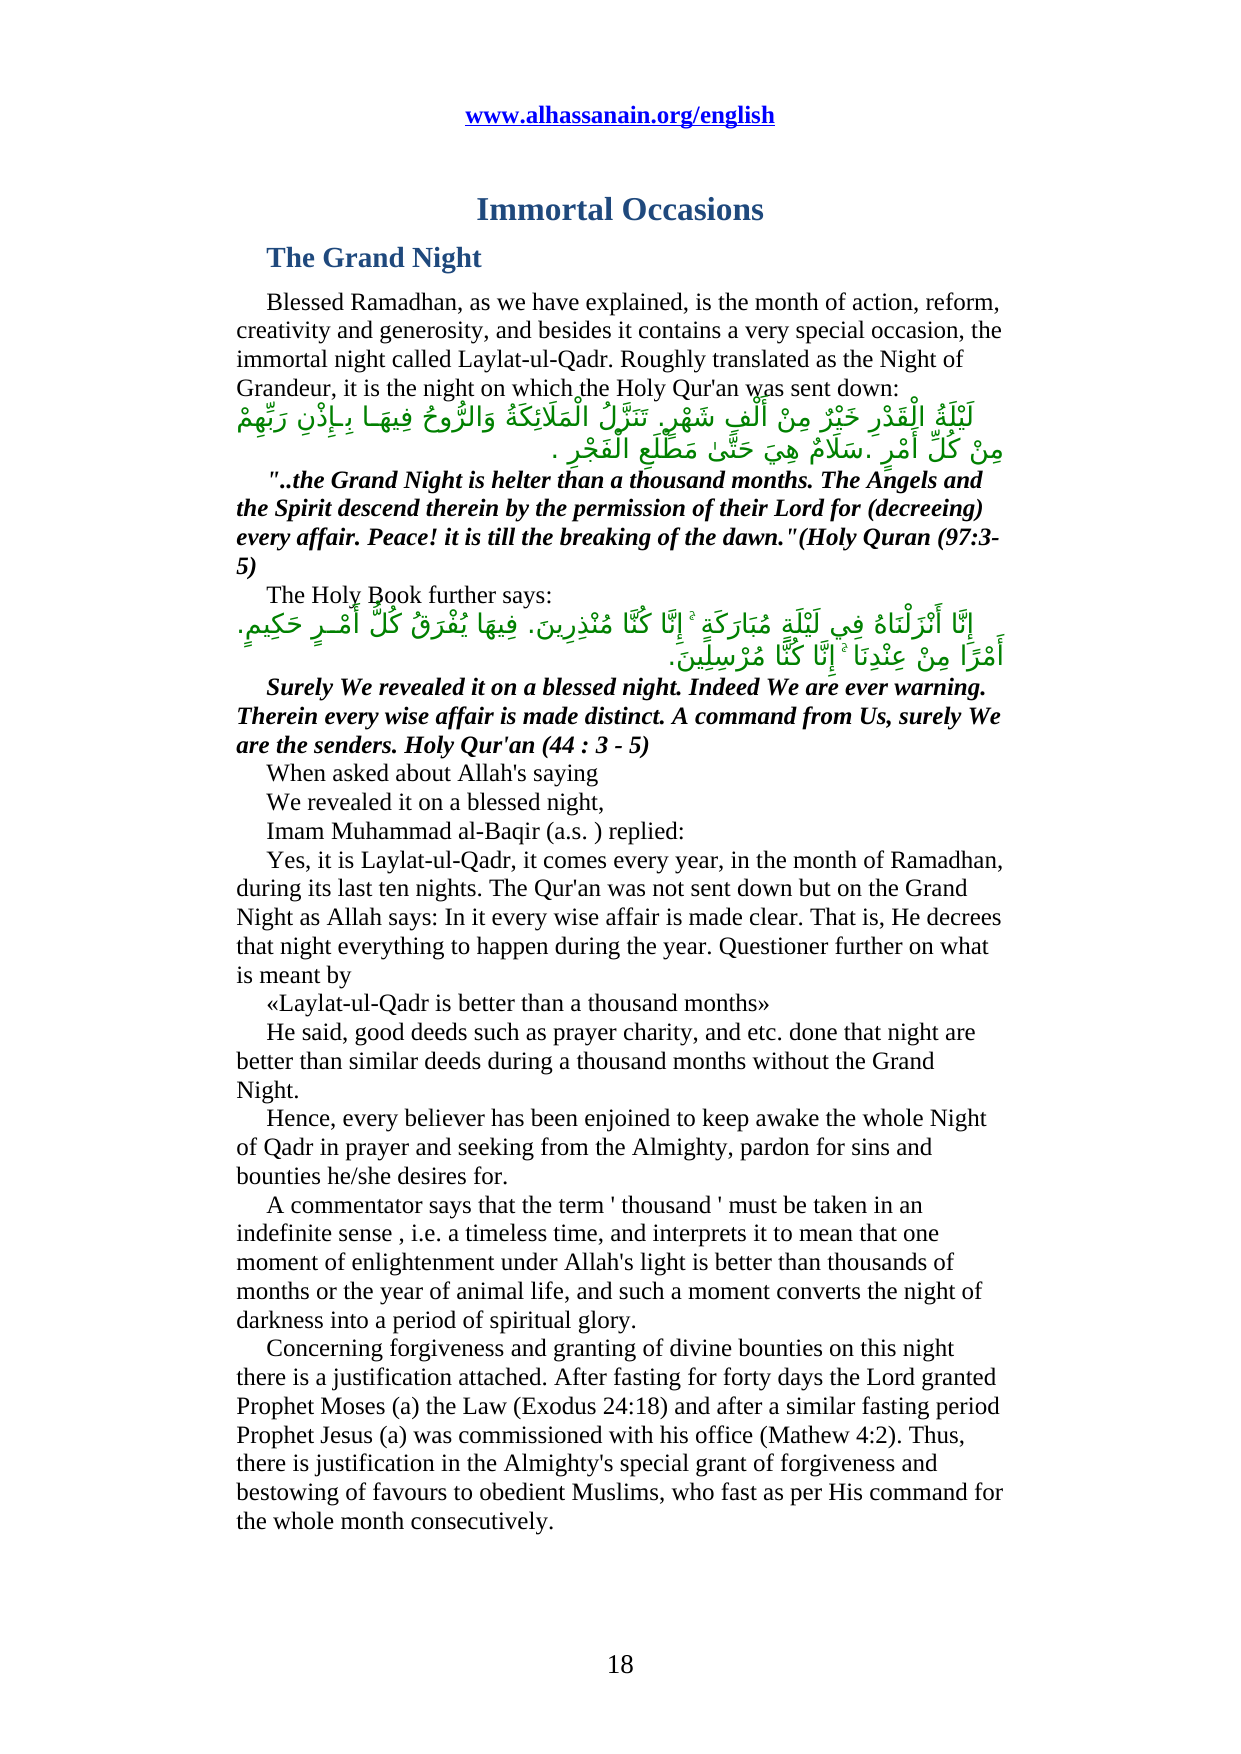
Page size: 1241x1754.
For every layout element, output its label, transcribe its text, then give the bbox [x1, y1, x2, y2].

text We revealed it on a blessed night, [236, 787, 1004, 816]
subtitle The Grand Night [236, 241, 1004, 274]
text Surely We revealed it on a blessed night. Indeed We are ever warning. Therein every wise affair is made distinct. A command from Us, surely We are the senders. Holy Qur'an (44 : 3 - 5) [236, 672, 1004, 758]
text Concerning forgiveness and granting of divine bounties on this night there is a justification attached. After fasting for forty days the Lord granted Prophet Moses (a) the Law (Exodus 24:18) and after a similar fasting period Prophet Jesus (a) was commissioned with his office (Mathew 4:2). Thus, there is justification in the Almighty's special grant of forgiveness and bestowing of favours to obedient Muslims, who fast as per His command for the whole month consecutively. [236, 1333, 1004, 1535]
text Yes, it is Laylat-ul-Qadr, it comes every year, in the month of Ramadhan, during its last ten nights. The Qur'an was not sent down but on the Grand Night as Allah says: In it every wise affair is made clear. That is, He decrees that night everything to happen during the year. Questioner further on what is meant by [236, 845, 1004, 988]
text إِنَّا أَنْزَلْنَاهُ فِي لَيْلَةٍ مُبَارَكَةٍ ۚ إِنَّا كُنَّا مُنْذِرِينَ. فِيهَا يُفْرَقُ كُلُّ أَمْرٍ حَكِيمٍ. أَمْرًا مِنْ عِنْدِنَا ۚ إِنَّا كُنَّا مُرْسِلِينَ. [236, 608, 1004, 672]
text «Laylat-ul-Qadr is better than a thousand months» [236, 988, 1004, 1017]
text Hence, every believer has been enjoined to keep awake the whole Night of Qadr in prayer and seeking from the Almighty, pardon for sins and bounties he/she desires for. [236, 1103, 1004, 1190]
text A commentator says that the term ' thousand ' must be taken in an indefinite sense , i.e. a timeless time, and interprets it to mean that one moment of enlightenment under Allah's light is better than thousands of months or the year of animal life, and such a moment converts the night of darkness into a period of spiritual glory. [236, 1190, 1004, 1333]
subtitle Immortal Occasions [236, 190, 1004, 228]
text لَيْلَةُ الْقَدْرِ خَيْرٌ مِنْ أَلْفِ شَهْرٍ. تَنَزَّلُ الْمَلَائِكَةُ وَالرُّوحُ فِيهَا بِإِذْنِ رَبِّهِمْ مِنْ كُلِّ أَمْرٍ .سَلَامٌ هِيَ حَتَّىٰ مَطْلَعِ الْفَجْرِ . [236, 402, 1004, 465]
text He said, good deeds such as prayer charity, and etc. done that night are better than similar deeds during a thousand months without the Grand Night. [236, 1017, 1004, 1103]
text "..the Grand Night is helter than a thousand months. The Angels and the Spirit descend therein by the permission of their Lord for (decreeing) every affair. Peace! it is till the breaking of the dawn."(Holy Quran (97:3-5) [236, 465, 1004, 580]
text The Holy Book further says: [236, 580, 1004, 608]
text Imam Muhammad al-Baqir (a.s. ) replied: [236, 816, 1004, 845]
text Blessed Ramadhan, as we have explained, is the month of action, reform, creativity and generosity, and besides it contains a very special occasion, the immortal night called Laylat-ul-Qadr. Roughly translated as the Night of Grandeur, it is the night on which the Holy Qur'an was sent down: [236, 287, 1004, 402]
text When asked about Allah's saying [236, 758, 1004, 787]
